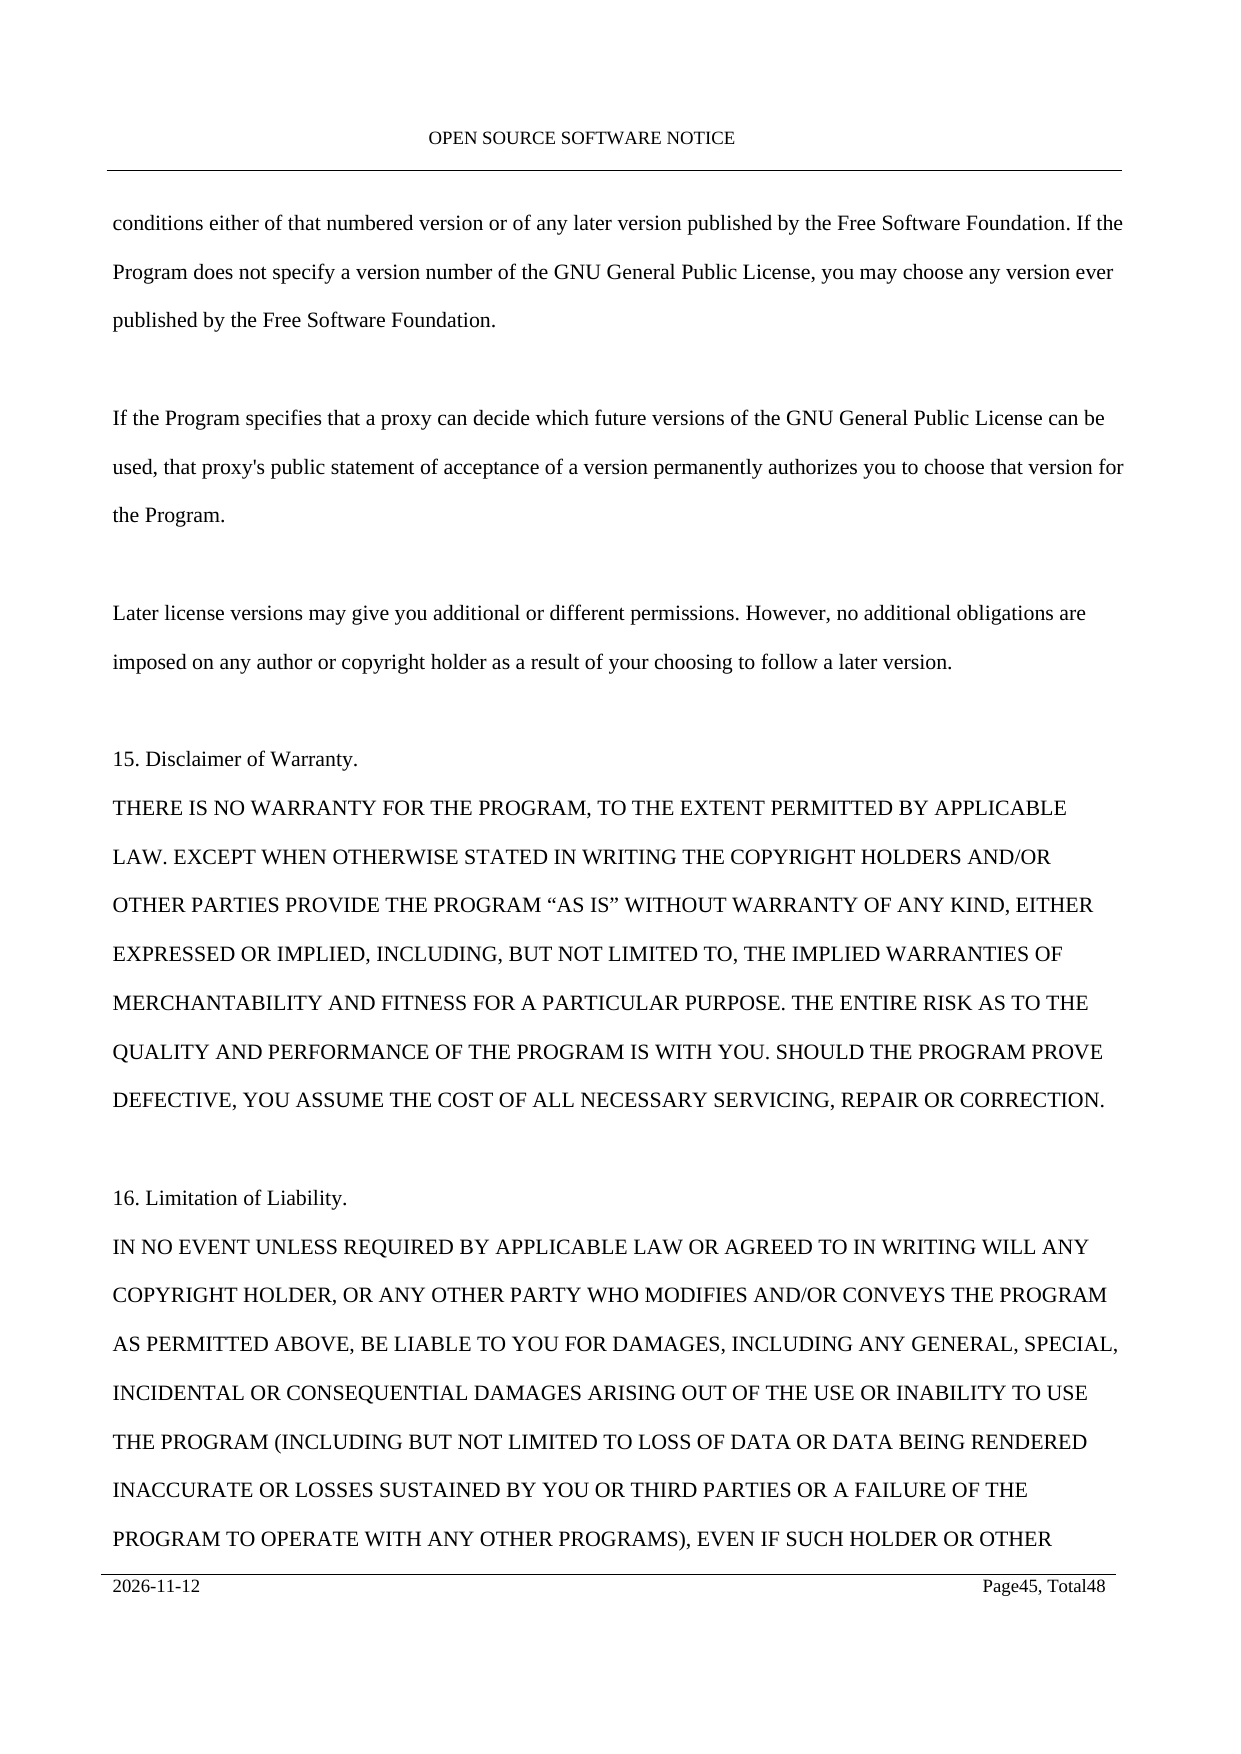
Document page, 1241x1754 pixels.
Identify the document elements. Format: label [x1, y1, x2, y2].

text [112, 206, 1128, 1555]
